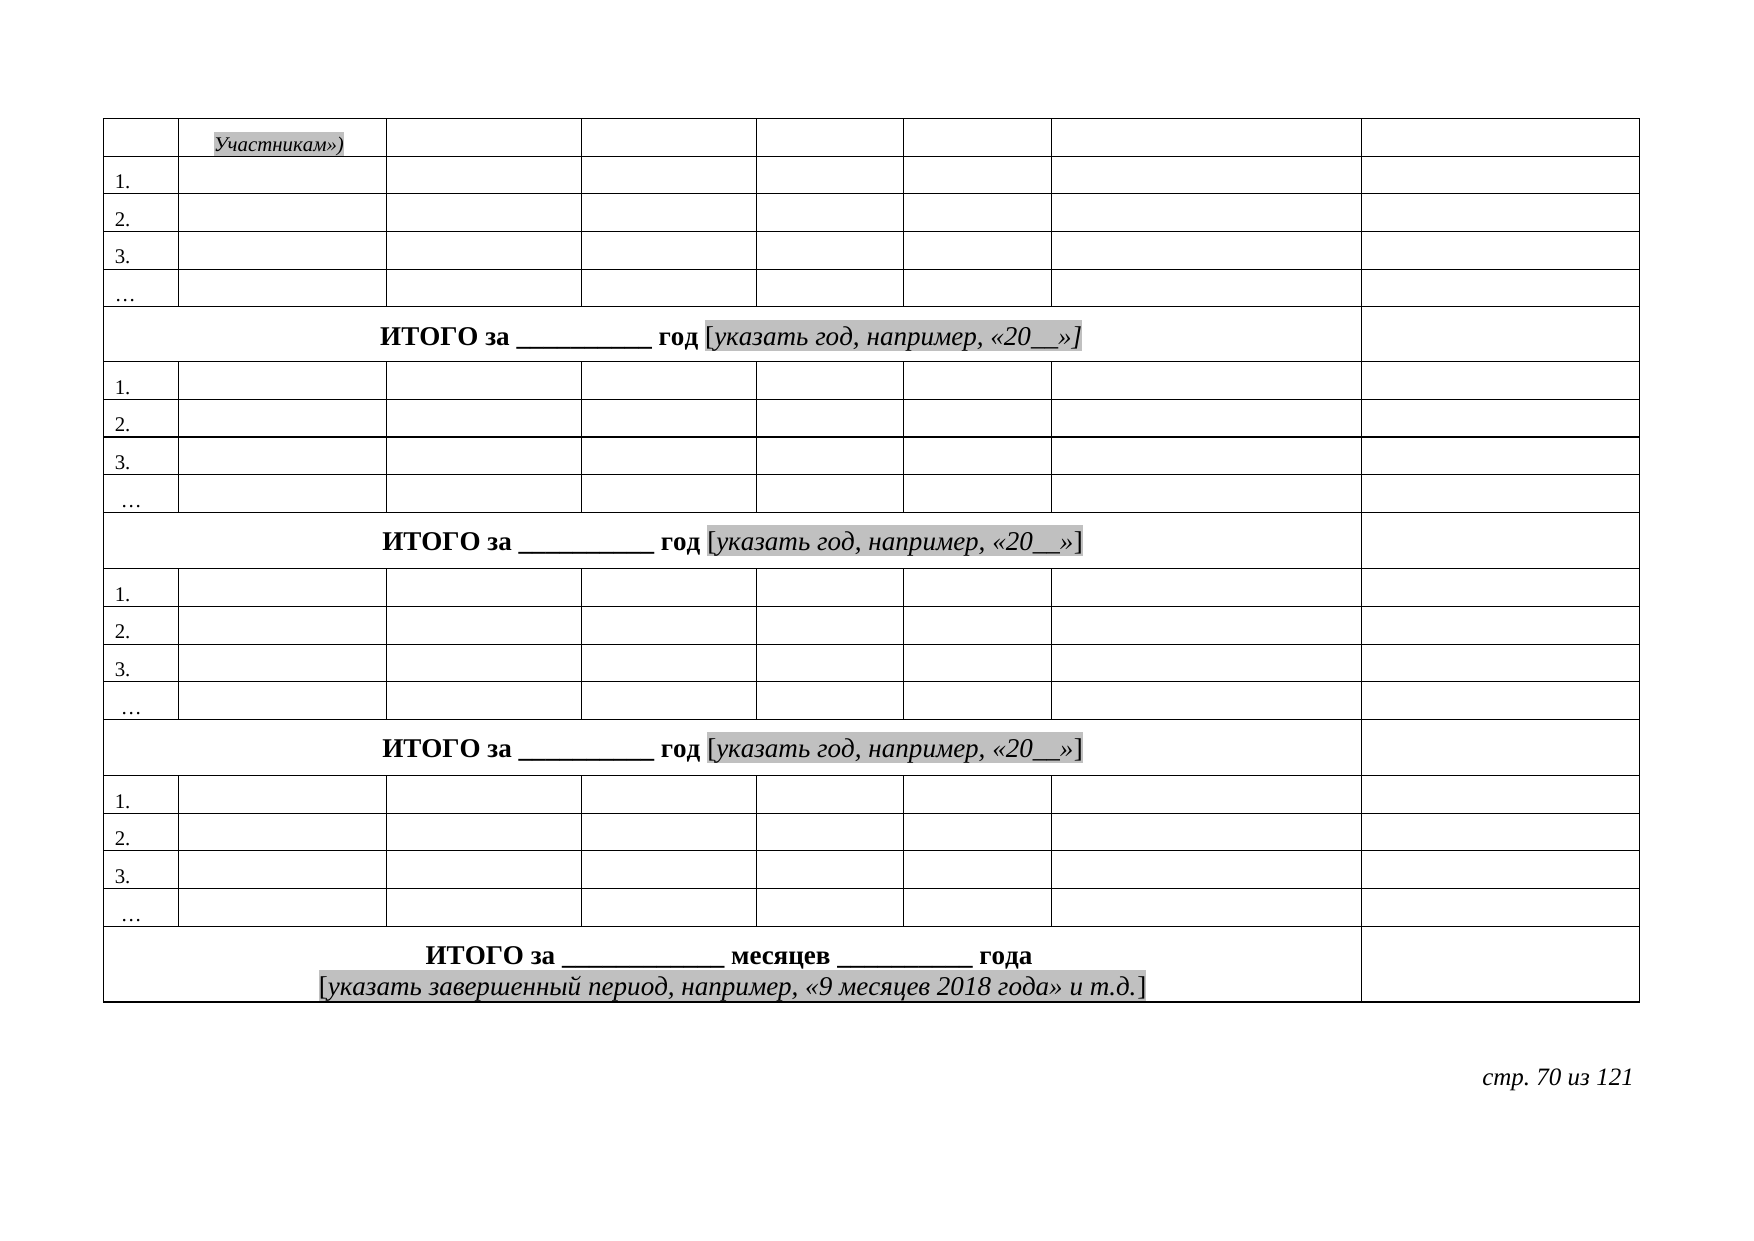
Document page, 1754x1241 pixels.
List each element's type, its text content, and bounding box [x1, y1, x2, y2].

table_cell [904, 400, 1051, 436]
table_cell [904, 157, 1051, 193]
table_cell [104, 607, 178, 643]
table_cell [904, 362, 1051, 399]
table_cell [582, 569, 756, 606]
table_cell [1362, 475, 1639, 512]
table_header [179, 119, 386, 156]
table_cell [1362, 513, 1639, 568]
table_cell [179, 851, 386, 888]
table_cell [1052, 400, 1361, 436]
table_cell [757, 814, 903, 850]
table_cell [1362, 157, 1639, 193]
table_cell [582, 194, 756, 231]
table_cell [1362, 776, 1639, 813]
table_cell [1362, 607, 1639, 643]
table_cell [1362, 851, 1639, 888]
table_cell [387, 194, 581, 231]
table_cell [1362, 307, 1639, 361]
table_cell [1052, 851, 1361, 888]
table_cell [757, 776, 903, 813]
table_cell [1052, 232, 1361, 268]
table_cell [582, 682, 756, 719]
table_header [1052, 119, 1361, 156]
table_cell [757, 607, 903, 643]
table_cell ИТОГО за __________ год [указать год, например, «20__»] [104, 513, 1361, 568]
table_cell [179, 569, 386, 606]
table_cell [1052, 569, 1361, 606]
table_cell [387, 851, 581, 888]
table_cell [904, 682, 1051, 719]
table_cell [757, 645, 903, 681]
table_cell [582, 475, 756, 512]
table_cell [104, 438, 178, 474]
table_cell [757, 438, 903, 474]
table_cell [387, 607, 581, 643]
table_cell [104, 569, 178, 606]
table_cell [1362, 889, 1639, 926]
table_cell [582, 400, 756, 436]
table_cell [904, 569, 1051, 606]
table_cell [757, 362, 903, 399]
table_cell [1052, 682, 1361, 719]
table_cell [582, 851, 756, 888]
table_cell [1362, 814, 1639, 850]
table_cell [104, 776, 178, 813]
table_cell [582, 814, 756, 850]
table_cell [1362, 270, 1639, 306]
table_cell [582, 889, 756, 926]
table_cell [904, 438, 1051, 474]
table_cell [1362, 194, 1639, 231]
table_cell [1052, 270, 1361, 306]
table_cell [104, 157, 178, 193]
table_cell [387, 157, 581, 193]
table_cell [387, 362, 581, 399]
table_cell [1052, 607, 1361, 643]
table_header № п/п [104, 119, 178, 156]
table_cell [1052, 362, 1361, 399]
table_cell [904, 270, 1051, 306]
table_cell [1052, 645, 1361, 681]
table_cell [179, 776, 386, 813]
table_cell [104, 645, 178, 681]
table_cell [1362, 682, 1639, 719]
table_cell [582, 776, 756, 813]
table_cell ИТОГО за __________ год [указать год, например, «20__»] [104, 307, 1361, 361]
table_cell [387, 438, 581, 474]
table_cell [179, 194, 386, 231]
table_cell [904, 232, 1051, 268]
table_cell [179, 362, 386, 399]
table_cell [1052, 776, 1361, 813]
table_cell [179, 645, 386, 681]
table_cell [904, 194, 1051, 231]
table_cell [387, 232, 581, 268]
table_cell [179, 232, 386, 268]
table_cell [904, 776, 1051, 813]
table_cell [104, 400, 178, 436]
table_cell [582, 157, 756, 193]
table_cell [179, 400, 386, 436]
table_cell [757, 400, 903, 436]
table_cell [179, 814, 386, 850]
table_cell [179, 889, 386, 926]
table_cell [104, 851, 178, 888]
table_cell [1362, 569, 1639, 606]
table_cell [179, 475, 386, 512]
table_cell [1052, 814, 1361, 850]
table_cell ИТОГО за ____________ месяцев __________ года [указать завершенный период, например, «9 месяцев 2018 года» и т.д.] [104, 927, 1361, 1001]
table_cell [104, 232, 178, 268]
table_cell [582, 645, 756, 681]
table_cell [1362, 927, 1639, 1001]
table_cell [757, 475, 903, 512]
table_cell [757, 157, 903, 193]
table_cell [104, 362, 178, 399]
table_cell [179, 157, 386, 193]
table_cell [1362, 645, 1639, 681]
table_cell [757, 569, 903, 606]
table_cell [582, 438, 756, 474]
table_cell [904, 607, 1051, 643]
table_cell [1362, 720, 1639, 775]
table_cell [904, 814, 1051, 850]
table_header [1362, 119, 1639, 156]
table_cell [582, 232, 756, 268]
table_cell [757, 232, 903, 268]
table_cell [179, 270, 386, 306]
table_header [757, 119, 903, 156]
table_cell … [104, 475, 178, 512]
table_cell … [104, 270, 178, 306]
table_cell [582, 607, 756, 643]
table_cell [387, 682, 581, 719]
table_cell [1362, 400, 1639, 436]
table_cell [387, 889, 581, 926]
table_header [582, 119, 756, 156]
table_cell [1362, 232, 1639, 268]
table_cell [904, 851, 1051, 888]
table_cell [387, 569, 581, 606]
table_cell [104, 814, 178, 850]
table_cell [1052, 438, 1361, 474]
table_cell … [104, 889, 178, 926]
table_cell [757, 194, 903, 231]
table_cell [1362, 362, 1639, 399]
table_cell ИТОГО за __________ год [указать год, например, «20__»] [104, 720, 1361, 775]
table_cell [1052, 889, 1361, 926]
table_cell [387, 814, 581, 850]
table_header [904, 119, 1051, 156]
table_cell [757, 889, 903, 926]
table_cell [904, 889, 1051, 926]
table_cell [1362, 438, 1639, 474]
table_cell [904, 475, 1051, 512]
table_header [387, 119, 581, 156]
table_cell [757, 270, 903, 306]
table_cell [104, 194, 178, 231]
table_cell [582, 362, 756, 399]
table_cell [904, 645, 1051, 681]
table_cell [1052, 157, 1361, 193]
table_cell [179, 438, 386, 474]
table_cell [387, 776, 581, 813]
table_cell [1052, 194, 1361, 231]
table_cell [179, 607, 386, 643]
table_cell [387, 400, 581, 436]
table_cell [757, 851, 903, 888]
table_cell [179, 682, 386, 719]
table_cell [387, 270, 581, 306]
table_cell [757, 682, 903, 719]
table_cell [582, 270, 756, 306]
table_cell [387, 475, 581, 512]
table_cell … [104, 682, 178, 719]
table_cell [387, 645, 581, 681]
table_cell [1052, 475, 1361, 512]
